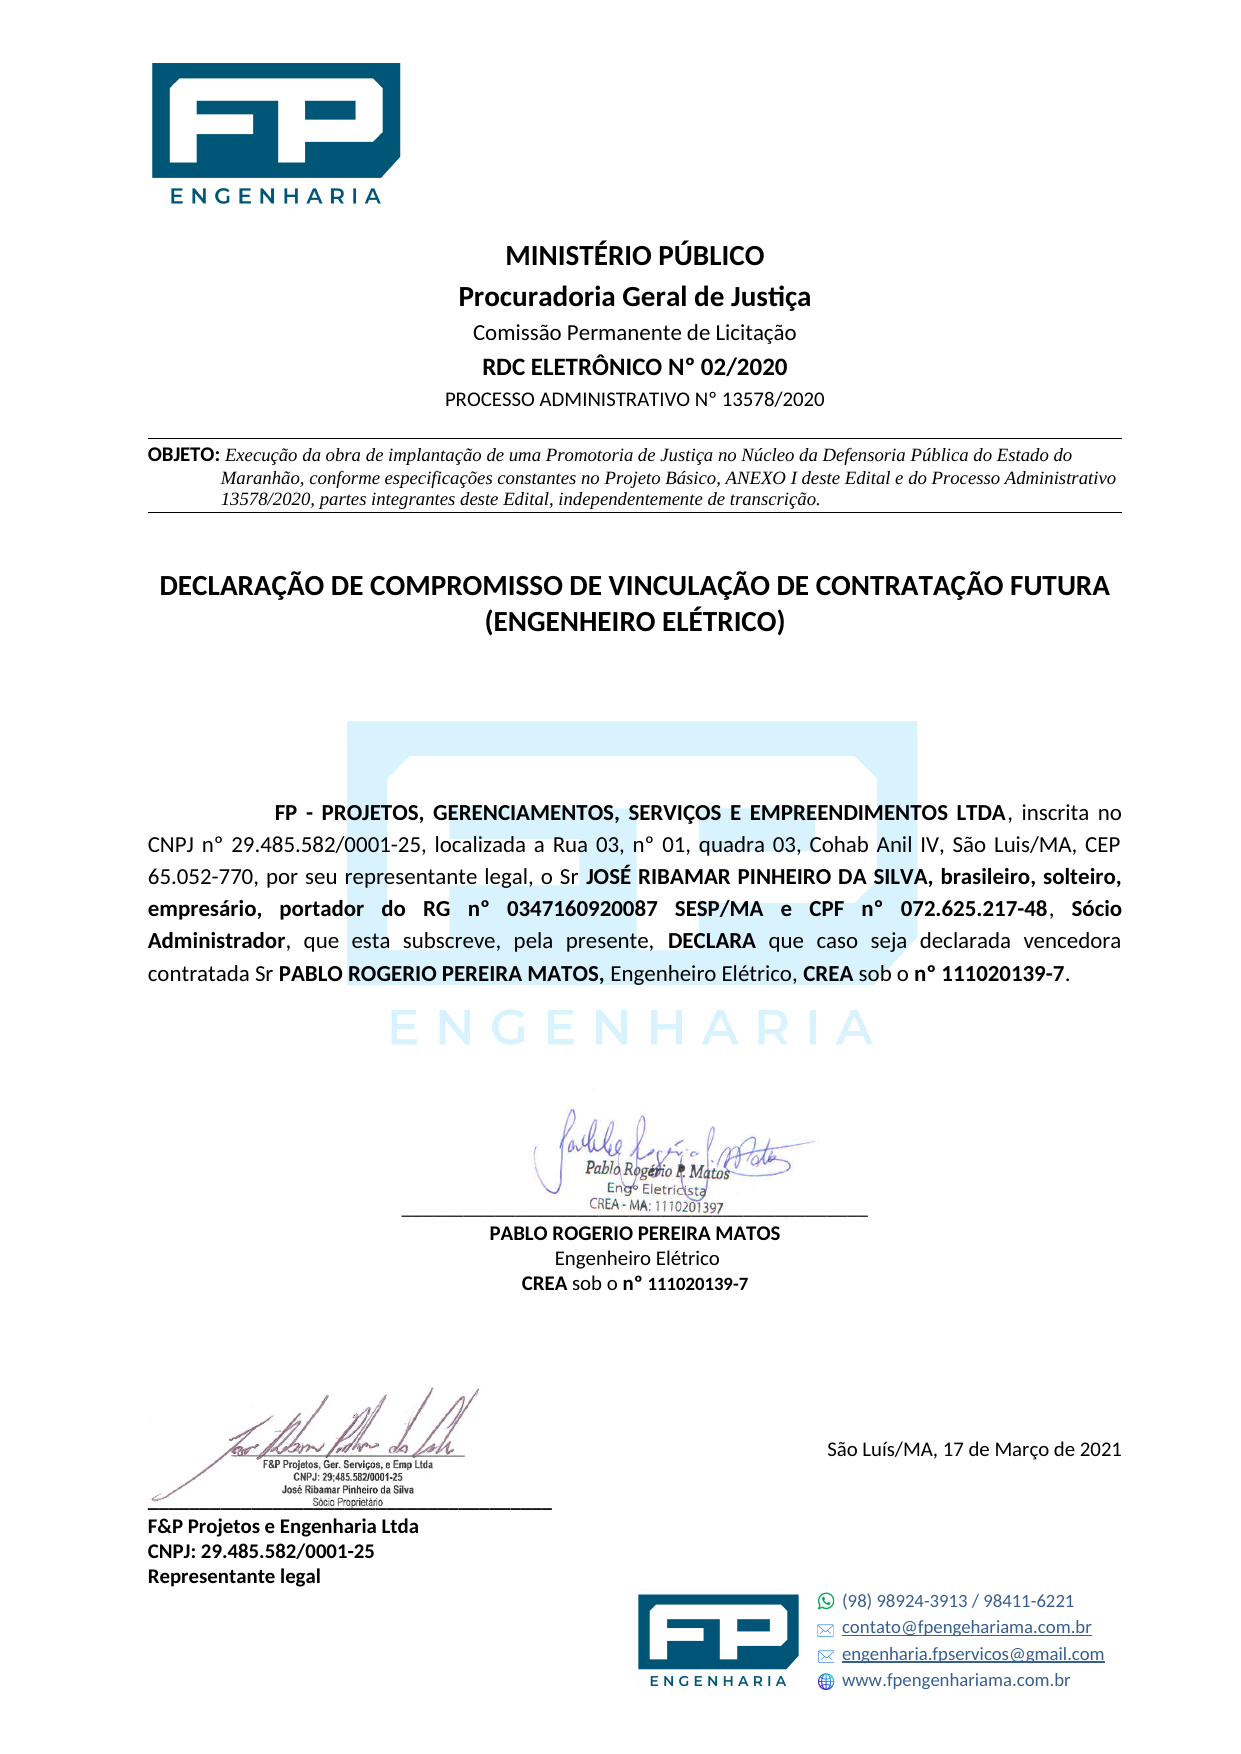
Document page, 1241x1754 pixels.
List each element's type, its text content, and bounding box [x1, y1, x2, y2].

picture [147, 59, 403, 211]
text PABLO ROGERIO PEREIRA MATOS [148, 1220, 1122, 1245]
picture [147, 1382, 484, 1517]
picture [635, 1592, 801, 1691]
picture [817, 1624, 834, 1637]
text DECLARAÇÃO DE COMPROMISSO DE VINCULAÇÃO DE CONTRATAÇÃO FUTURA [148, 567, 1122, 603]
picture [503, 1076, 834, 1194]
text (ENGENHEIRO ELÉTRICO) [148, 603, 1122, 639]
text Engenheiro Elétrico [148, 1245, 1122, 1271]
picture [816, 1672, 836, 1690]
picture [818, 1650, 835, 1663]
picture [817, 1591, 835, 1611]
text _____________________________________________ [148, 1194, 1122, 1220]
text CREA sob o nº 111020139-7 [148, 1271, 1122, 1296]
text FP - PROJETOS, GERENCIAMENTOS, SERVIÇOS E EMPREENDIMENTOS LTDA, inscrita no CNPJ nº 29.485.582/0001-25, localizada a Rua 03, nº 01, quadra 03, Cohab Anil IV, São Luis/MA, CEP 65.052-770, por seu representante legal, o Sr JOSÉ RIBAMAR PINHEIRO DA SILVA, brasileiro, solteiro, empresário, portador do RG nº 0347160920087 SESP/MA e CPF nº 072.625.217-48, Sócio Administrador, que esta subscreve, pela presente, DECLARA que caso seja declarada vencedora contratada Sr PABLO ROGERIO PEREIRA MATOS, Engenheiro Elétrico, CREA sob o nº 111020139-7. [148, 798, 1122, 987]
